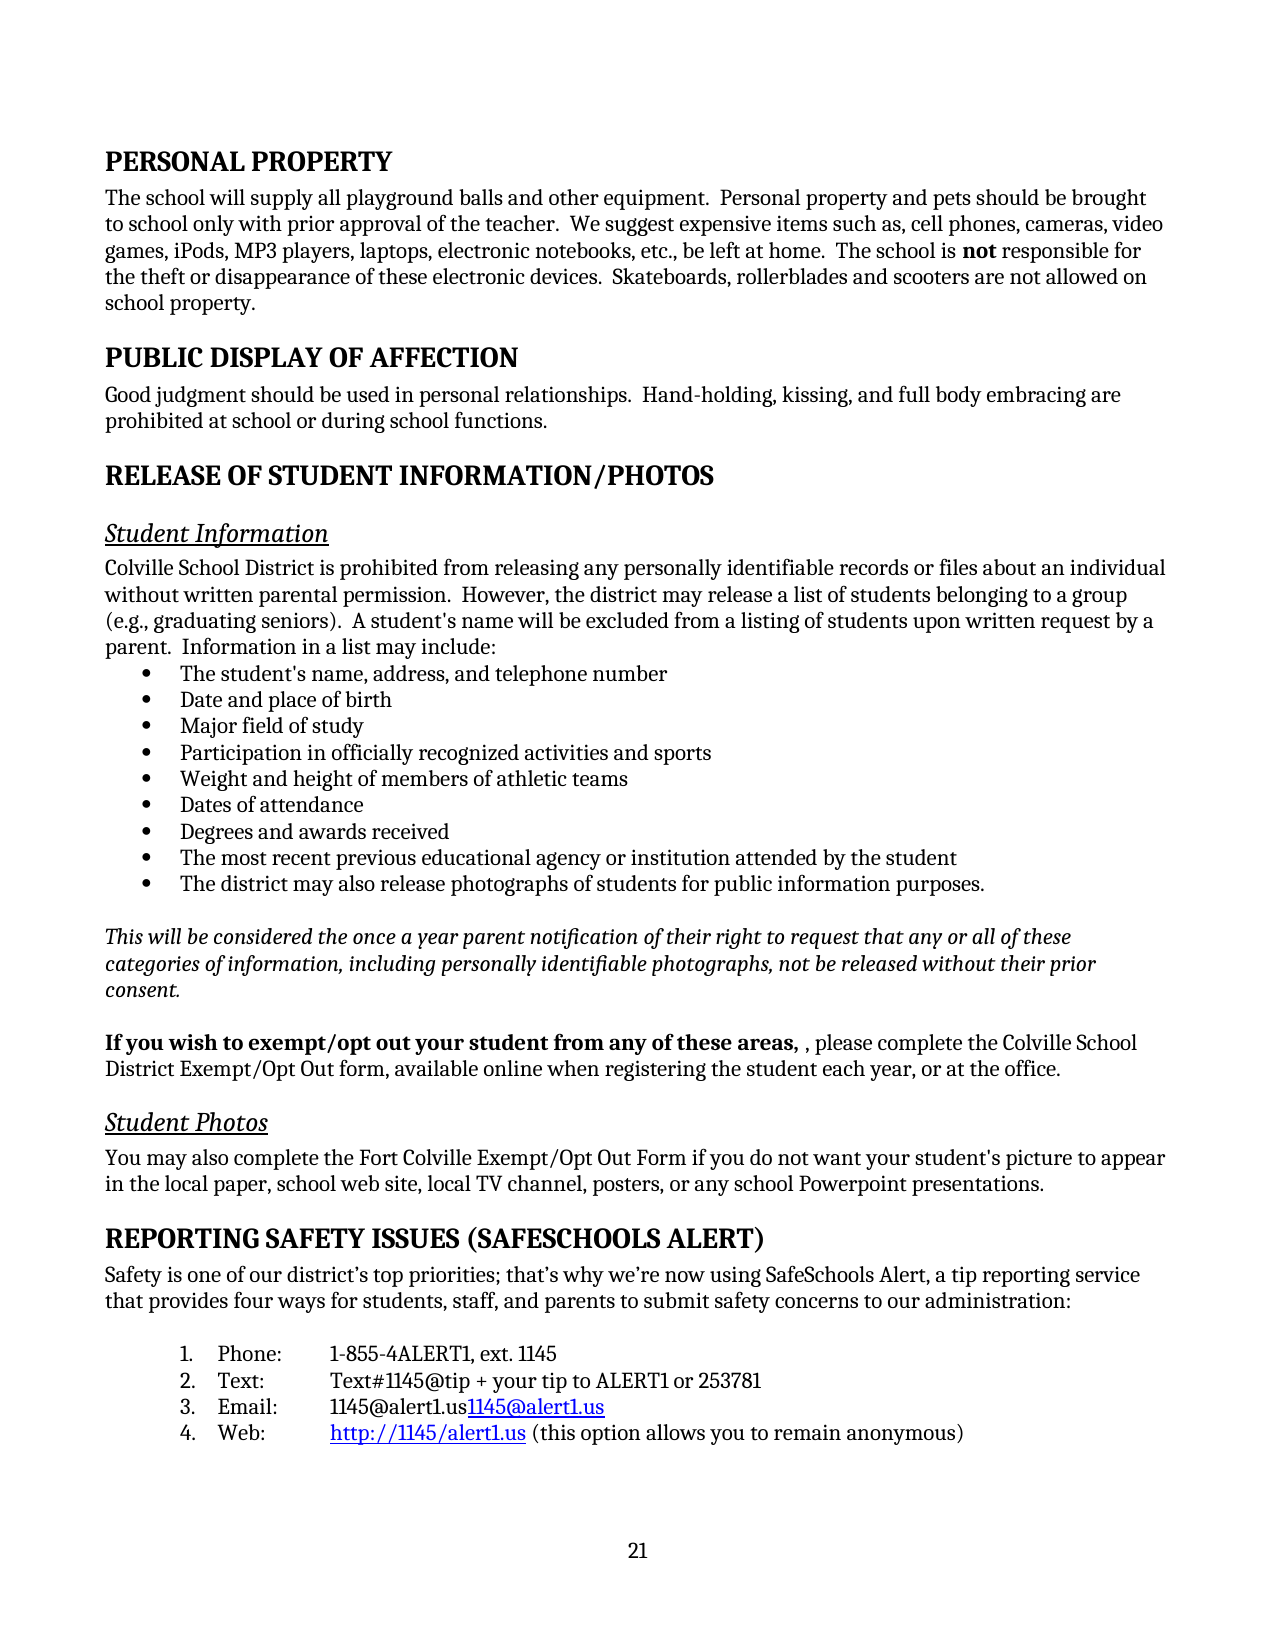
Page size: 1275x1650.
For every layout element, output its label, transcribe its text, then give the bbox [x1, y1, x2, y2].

subtitle Student Photos [105, 1107, 1170, 1138]
list Phone: 1-855-4ALERT1, ext. 1145 [180, 1341, 1170, 1367]
list The student's name, address, and telephone number [142, 660, 1170, 687]
text Safety is one of our district’s top priorities; that’s why we’re now using SafeSchools Alert, a tip reporting service that provides four ways for students, staff, and parents to submit safety concerns to our administration: [105, 1262, 1170, 1315]
text The school will supply all playground balls and other equipment. Personal property and pets should be brought to school only with prior approval of the teacher. We suggest expensive items such as, cell phones, cameras, video games, iPods, MP3 players, laptops, electronic notebooks, etc., be left at home. The school is not responsible for the theft or disappearance of these electronic devices. Skateboards, rollerblades and scooters are not allowed on school property. [105, 185, 1170, 317]
list Weight and height of members of athletic teams [142, 766, 1170, 792]
subtitle REPORTING SAFETY ISSUES (SAFESCHOOLS ALERT) [105, 1222, 1170, 1256]
subtitle RELEASE OF STUDENT INFORMATION/PHOTOS [105, 459, 1170, 493]
list Date and place of birth [142, 687, 1170, 713]
subtitle PUBLIC DISPLAY OF AFFECTION [105, 342, 1170, 375]
subtitle PERSONAL PROPERTY [105, 145, 1170, 178]
list Dates of attendance [142, 792, 1170, 818]
list Degrees and awards received [142, 818, 1170, 845]
list Major field of study [142, 713, 1170, 739]
text This will be considered the once a year parent notification of their right to request that any or all of these categories of information, including personally identifiable photographs, not be released without their prior consent. [105, 924, 1170, 1003]
text If you wish to exempt/opt out your student from any of these areas, , please complete the Colville School District Exempt/Opt Out form, available online when registering the student each year, or at the office. [105, 1029, 1170, 1082]
list The most recent previous educational agency or institution attended by the student [142, 845, 1170, 871]
subtitle Student Information [105, 518, 1170, 549]
list The district may also release photographs of students for public information purposes. [142, 871, 1170, 898]
text Colville School District is prohibited from releasing any personally identifiable records or files about an individual without written parental permission. However, the district may release a list of students belonging to a group (e.g., graduating seniors). A student's name will be excluded from a listing of students upon written request by a parent. Information in a list may include: [105, 555, 1170, 660]
list Email: 1145@alert1.us1145@alert1.us [180, 1394, 1170, 1420]
list Web: http://1145/alert1.us (this option allows you to remain anonymous) [180, 1420, 1170, 1446]
list Text: Text#1145@tip + your tip to ALERT1 or 253781 [180, 1367, 1170, 1394]
list Participation in officially recognized activities and sports [142, 739, 1170, 766]
text You may also complete the Fort Colville Exempt/Opt Out Form if you do not want your student's picture to appear in the local paper, school web site, local TV channel, posters, or any school Powerpoint presentations. [105, 1144, 1170, 1197]
text Good judgment should be used in personal relationships. Hand-holding, kissing, and full body embracing are prohibited at school or during school functions. [105, 381, 1170, 434]
